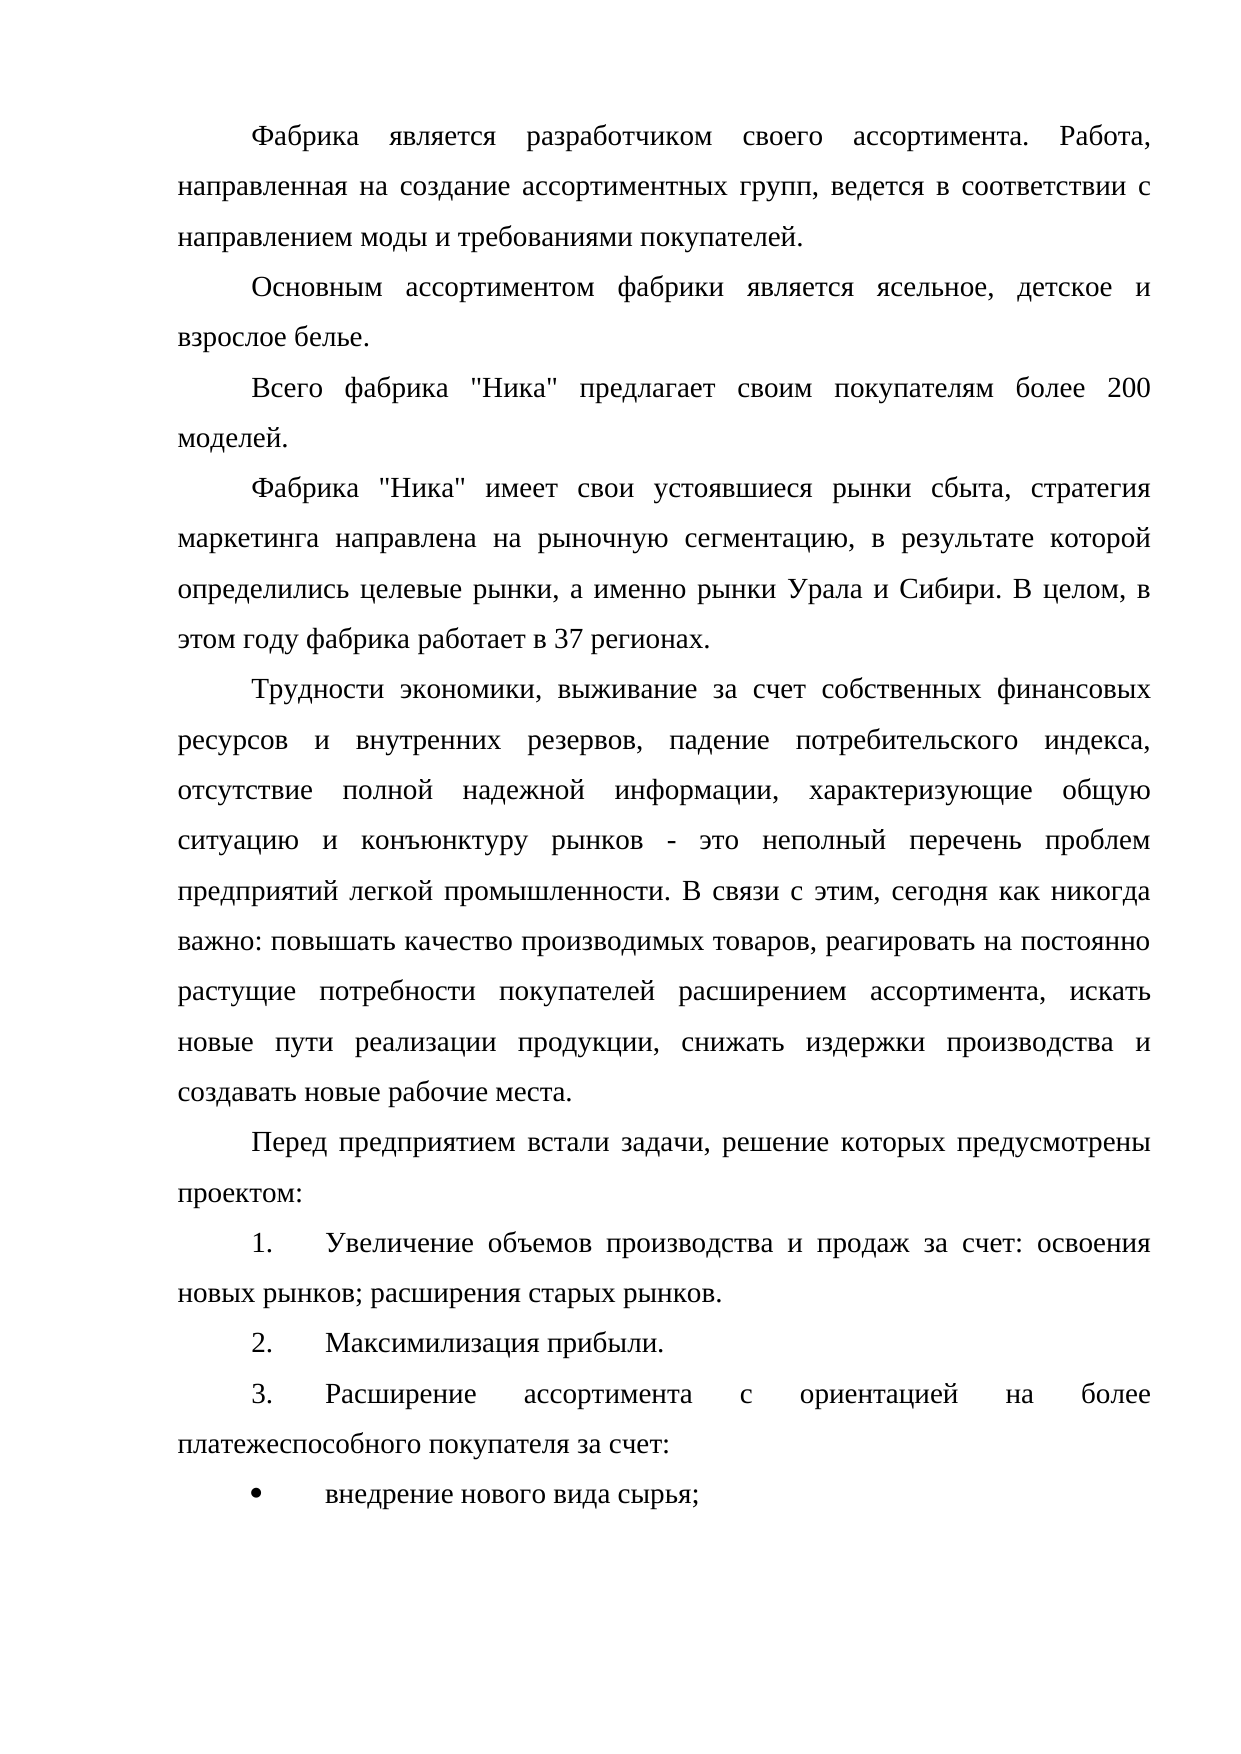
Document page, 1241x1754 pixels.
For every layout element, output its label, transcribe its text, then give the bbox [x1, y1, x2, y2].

list Максимилизация прибыли. [177, 1326, 1152, 1359]
text Фабрика является разработчиком своего ассортимента. Работа, направленная на создание ассортиментных групп, ведется в соответствии с направлением моды и требованиями покупателей. [177, 118, 1152, 252]
text Всего фабрика "Ника" предлагает своим покупателям более 200 моделей. [177, 370, 1152, 453]
list Увеличение объемов производства и продаж за счет: освоения новых рынков; расширения старых рынков. [177, 1225, 1152, 1309]
text Основным ассортиментом фабрики является ясельное, детское и взрослое белье. [177, 269, 1152, 353]
text Перед предприятием встали задачи, решение которых предусмотрены проектом: [177, 1124, 1152, 1208]
list Расширение ассортимента с ориентацией на более платежеспособного покупателя за счет: [177, 1376, 1152, 1460]
list внедрение нового вида сырья; [177, 1477, 1152, 1510]
text Трудности экономики, выживание за счет собственных финансовых ресурсов и внутренних резервов, падение потребительского индекса, отсутствие полной надежной информации, характеризующие общую ситуацию и конъюнктуру рынков - это неполный перечень проблем предприятий легкой промышленности. В связи с этим, сегодня как никогда важно: повышать качество производимых товаров, реагировать на постоянно растущие потребности покупателей расширением ассортимента, искать новые пути реализации продукции, снижать издержки производства и создавать новые рабочие места. [177, 672, 1152, 1108]
text Фабрика "Ника" имеет свои устоявшиеся рынки сбыта, стратегия маркетинга направлена на рыночную сегментацию, в результате которой определились целевые рынки, а именно рынки Урала и Сибири. В целом, в этом году фабрика работает в 37 регионах. [177, 470, 1152, 655]
